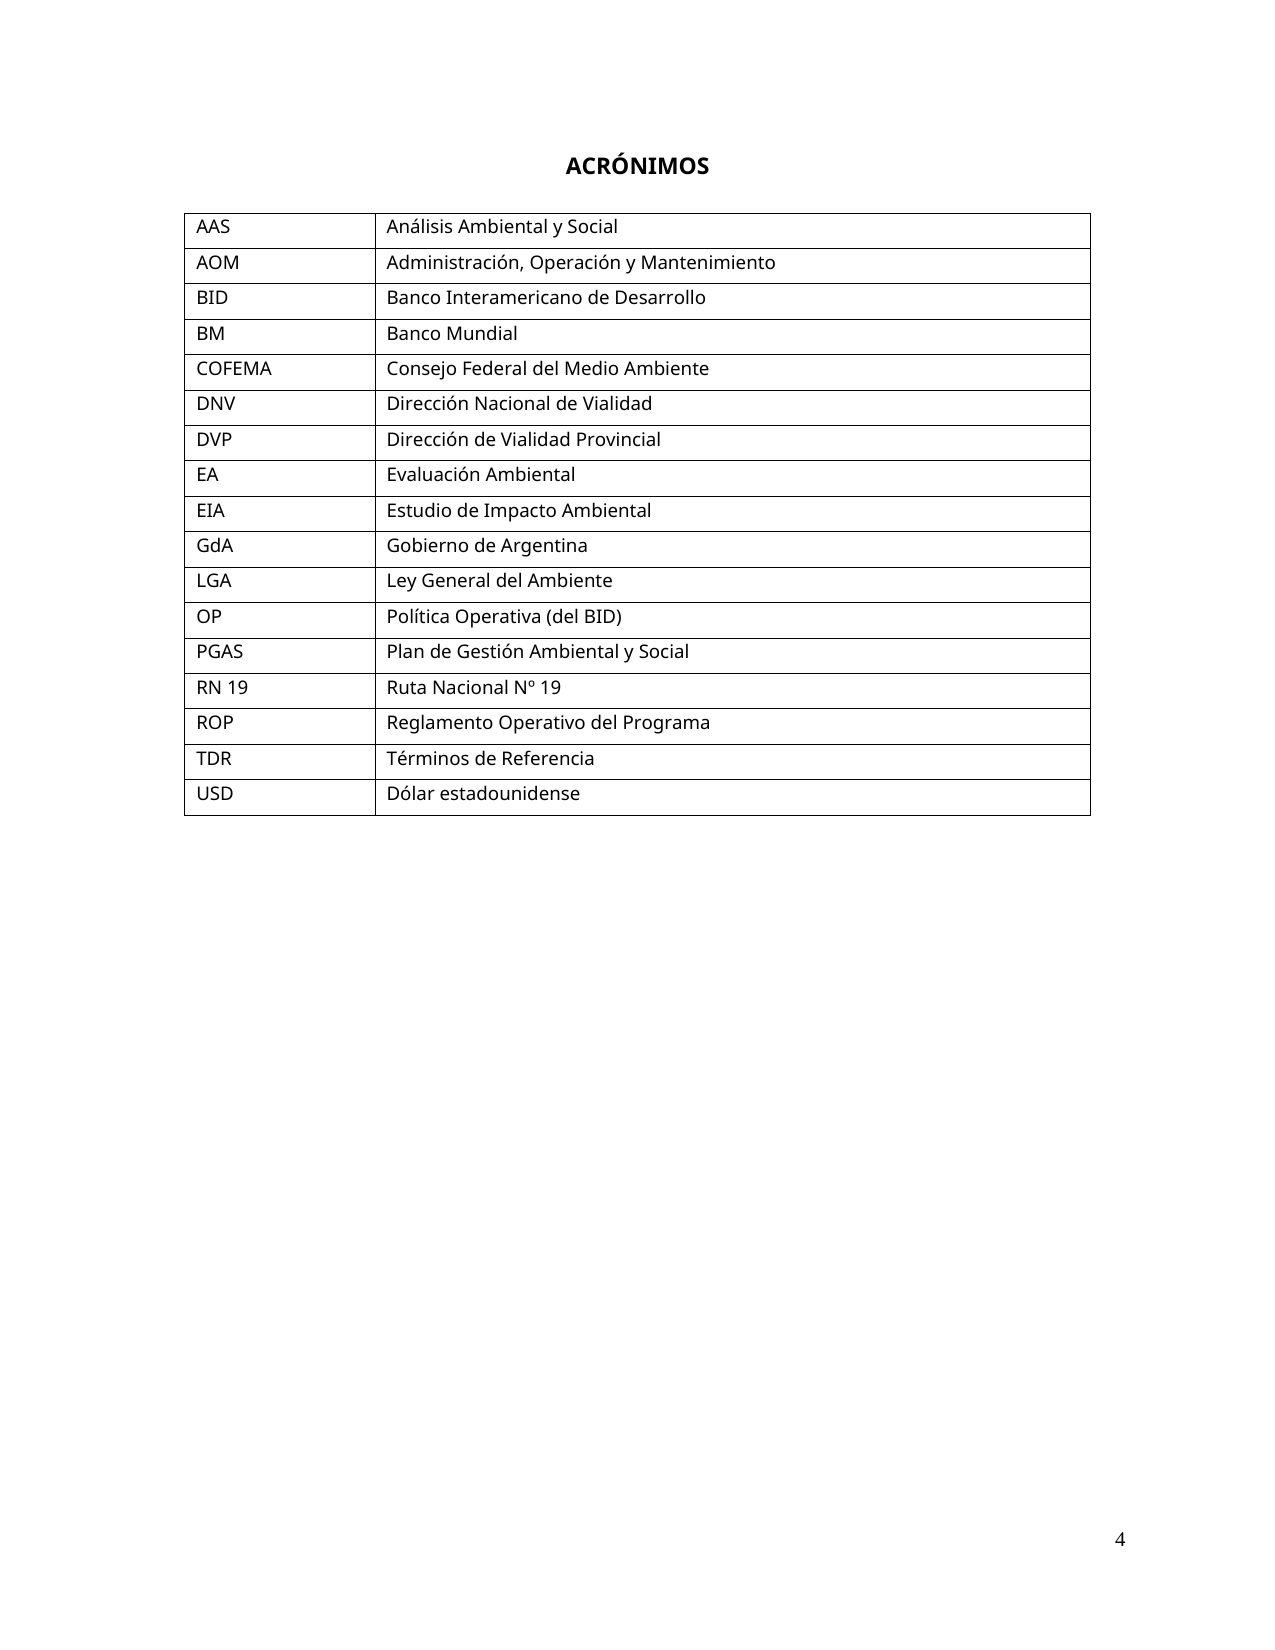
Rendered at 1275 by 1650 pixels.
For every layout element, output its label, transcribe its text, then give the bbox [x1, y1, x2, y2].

table_header Análisis Ambiental y Social [376, 214, 1090, 248]
table_cell TDR [185, 745, 375, 779]
table_cell Reglamento Operativo del Programa [376, 709, 1090, 744]
table_cell DVP [185, 426, 375, 460]
table_cell Dirección Nacional de Vialidad [376, 391, 1090, 425]
table_cell EA [185, 461, 375, 496]
table_cell Política Operativa (del BID) [376, 603, 1090, 637]
table_cell Evaluación Ambiental [376, 461, 1090, 496]
table_cell Gobierno de Argentina [376, 532, 1090, 567]
text ACRÓNIMOS [150, 150, 1125, 181]
table_cell Términos de Referencia [376, 745, 1090, 779]
table_header AAS [185, 214, 375, 248]
table_cell Consejo Federal del Medio Ambiente [376, 355, 1090, 389]
table_cell Banco Mundial [376, 320, 1090, 354]
table_cell Banco Interamericano de Desarrollo [376, 284, 1090, 319]
table_cell PGAS [185, 639, 375, 673]
table_cell LGA [185, 568, 375, 602]
table_cell Dólar estadounidense [376, 780, 1090, 814]
table_cell Dirección de Vialidad Provincial [376, 426, 1090, 460]
table_cell Ruta Nacional Nº 19 [376, 674, 1090, 708]
table_cell GdA [185, 532, 375, 567]
table_cell ROP [185, 709, 375, 744]
table_cell Ley General del Ambiente [376, 568, 1090, 602]
table_cell OP [185, 603, 375, 637]
table_cell RN 19 [185, 674, 375, 708]
table_cell USD [185, 780, 375, 814]
table_cell AOM [185, 249, 375, 283]
table_cell Estudio de Impacto Ambiental [376, 497, 1090, 531]
table_cell Administración, Operación y Mantenimiento [376, 249, 1090, 283]
table_cell Plan de Gestión Ambiental y Social [376, 639, 1090, 673]
table_cell COFEMA [185, 355, 375, 389]
table_cell EIA [185, 497, 375, 531]
table_cell BM [185, 320, 375, 354]
table_cell BID [185, 284, 375, 319]
table_cell DNV [185, 391, 375, 425]
